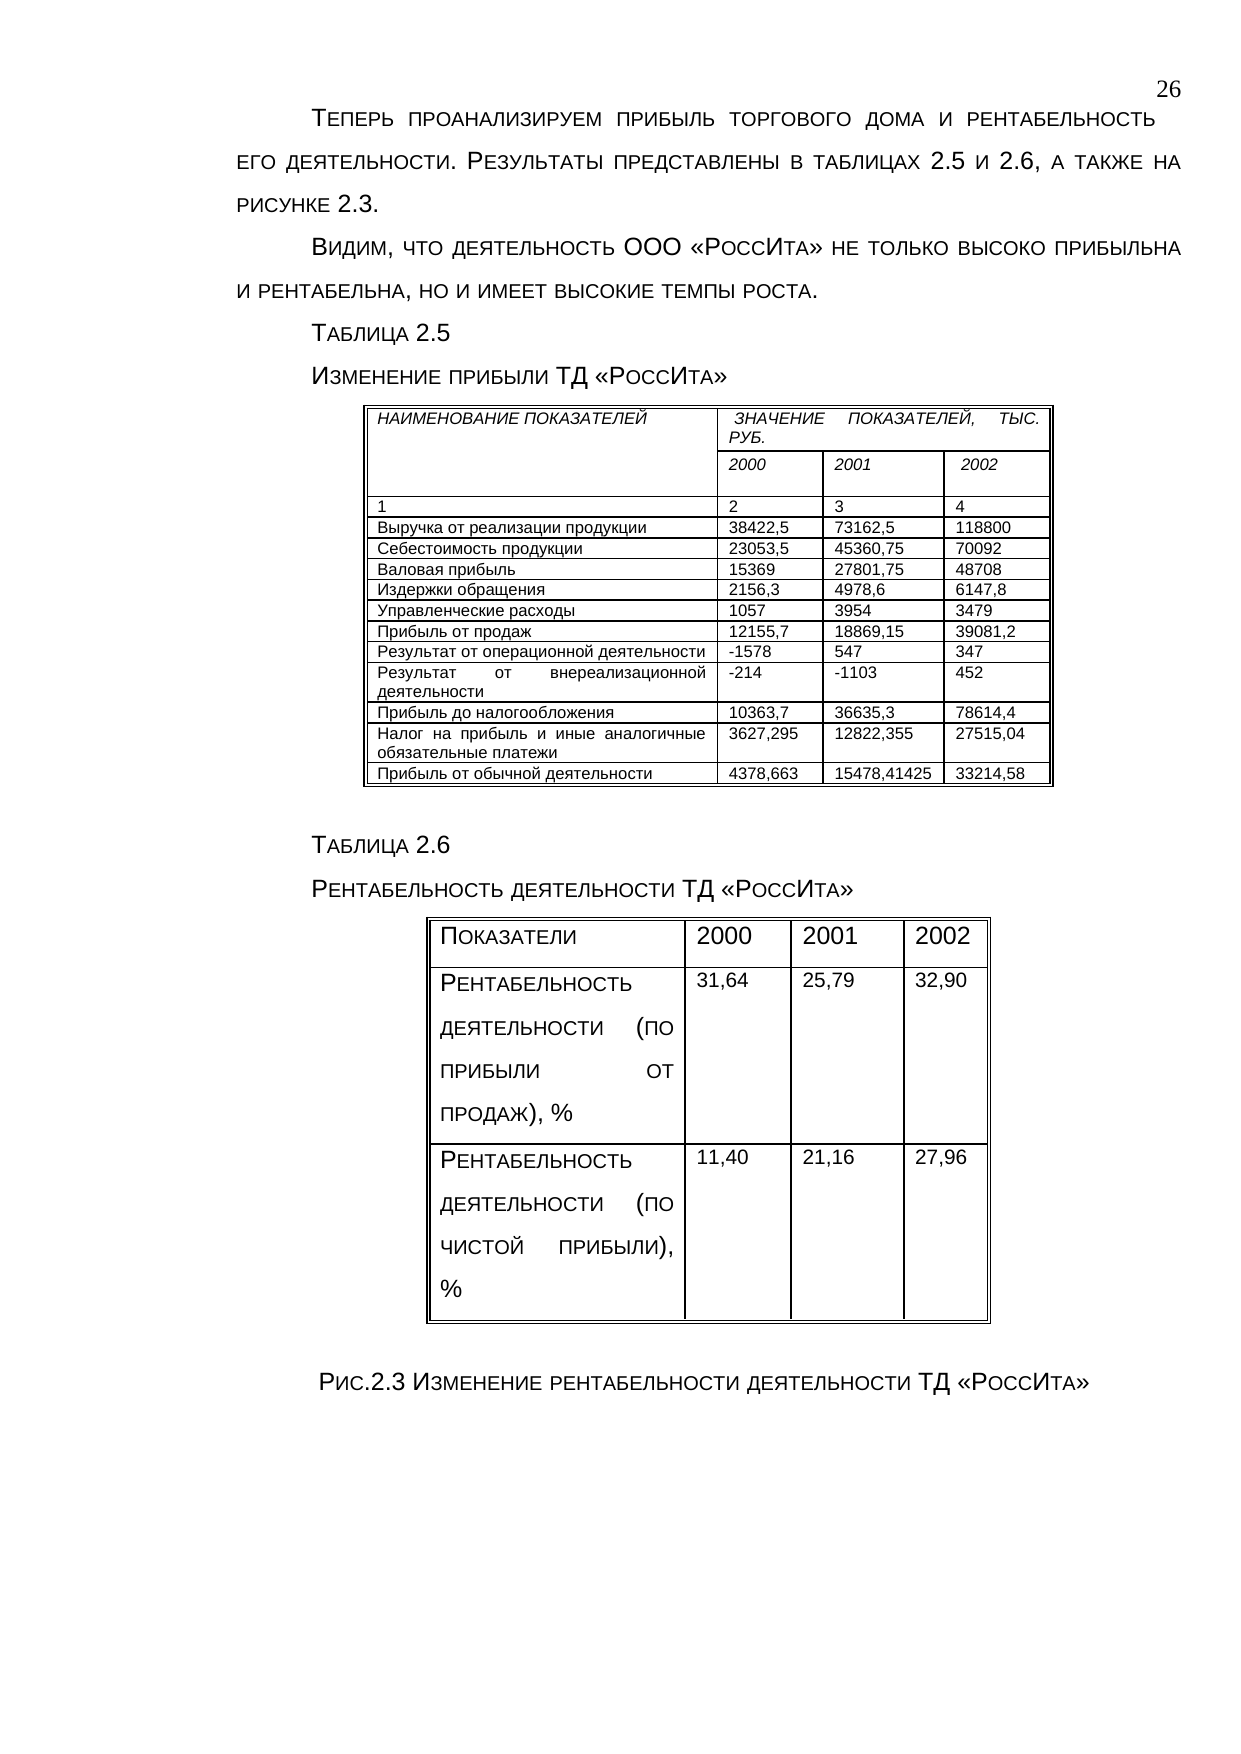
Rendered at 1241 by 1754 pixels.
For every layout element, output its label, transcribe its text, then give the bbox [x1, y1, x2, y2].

table_cell 10363,7 [718, 703, 822, 722]
table_cell 48708 [945, 559, 1049, 578]
table_cell 347 [945, 642, 1049, 661]
table_header Наименование показателей [368, 409, 717, 496]
table_cell 39081,2 [945, 622, 1049, 641]
table_header 2000 [686, 921, 790, 967]
table_cell 18869,15 [824, 622, 943, 641]
table_cell Валовая прибыль [368, 559, 717, 578]
table_cell 3479 [945, 601, 1049, 620]
table_cell -1578 [718, 642, 822, 661]
table_cell 12822,355 [824, 724, 943, 762]
table_cell 4 [945, 497, 1049, 516]
table_cell 2 [718, 497, 822, 516]
table_cell Налог на прибыль и иные аналогичные обязательные платежи [368, 724, 717, 762]
table_cell -214 [718, 663, 822, 701]
table_cell 4378,663 [718, 763, 822, 783]
table_cell Результат от внереализационной деятельности [368, 663, 717, 701]
table_cell 1057 [718, 601, 822, 620]
table_cell Управленческие расходы [368, 601, 717, 620]
table_cell 70092 [945, 539, 1049, 558]
table_cell 32,90 [905, 968, 987, 1143]
table_cell Прибыль до налогообложения [368, 703, 717, 722]
table_cell 33214,58 [945, 763, 1049, 783]
table_cell 2000 [718, 452, 822, 496]
table_cell 12155,7 [718, 622, 822, 641]
table_cell 38422,5 [718, 518, 822, 537]
table_cell Результат от операционной деятельности [368, 642, 717, 661]
table_cell 31,64 [686, 968, 790, 1143]
table_cell 21,16 [792, 1145, 903, 1319]
table_cell 27515,04 [945, 724, 1049, 762]
table_cell Рентабельность деятельности (по прибыли от продаж), % [431, 968, 684, 1143]
table_cell 27,96 [905, 1145, 987, 1319]
table_cell 45360,75 [824, 539, 943, 558]
table_cell Прибыль от обычной деятельности [368, 763, 717, 783]
text Таблица 2.6 [236, 830, 1181, 859]
table_cell 2156,3 [718, 580, 822, 599]
table_header 2001 [792, 921, 903, 967]
text Рентабельность деятельности ТД «РоссИта» [236, 873, 1181, 902]
table_cell Себестоимость продукции [368, 539, 717, 558]
text Изменение прибыли ТД «РоссИта» [236, 361, 1181, 390]
table_cell 78614,4 [945, 703, 1049, 722]
table_cell 2001 [824, 452, 943, 496]
table_header 2002 [905, 921, 987, 967]
text Теперь проанализируем прибыль торгового дома и рентабельность его деятельности. Результаты представлены в таблицах 2.5 и 2.6, а также на рисунке 2.3. [236, 103, 1181, 218]
table_cell 3627,295 [718, 724, 822, 762]
table_cell 547 [824, 642, 943, 661]
table_cell 15478,41425 [824, 763, 943, 783]
table_cell 25,79 [792, 968, 903, 1143]
text Таблица 2.5 [236, 318, 1181, 347]
table_cell 118800 [945, 518, 1049, 537]
table_cell Прибыль от продаж [368, 622, 717, 641]
table_cell 36635,3 [824, 703, 943, 722]
table_cell Выручка от реализации продукции [368, 518, 717, 537]
table_cell 3954 [824, 601, 943, 620]
text Видим, что деятельность ООО «РоссИта» не только высоко прибыльна и рентабельна, но и имеет высокие темпы роста. [236, 232, 1181, 304]
table_cell Издержки обращения [368, 580, 717, 599]
table_cell 73162,5 [824, 518, 943, 537]
table_cell 15369 [718, 559, 822, 578]
table_cell 4978,6 [824, 580, 943, 599]
table_cell 11,40 [686, 1145, 790, 1319]
table_cell Рентабельность деятельности (по чистой прибыли), % [431, 1145, 684, 1319]
text Рис.2.3 Изменение рентабельности деятельности ТД «РоссИта» [236, 1367, 1181, 1396]
table_header Показатели [431, 921, 684, 967]
table_cell 3 [824, 497, 943, 516]
table_cell 6147,8 [945, 580, 1049, 599]
table_cell 27801,75 [824, 559, 943, 578]
table_cell 2002 [945, 452, 1049, 496]
table_cell 23053,5 [718, 539, 822, 558]
table_cell 452 [945, 663, 1049, 701]
table_cell 1 [368, 497, 717, 516]
table_header Значение показателей, тыс. руб. [718, 409, 1049, 450]
table_cell -1103 [824, 663, 943, 701]
